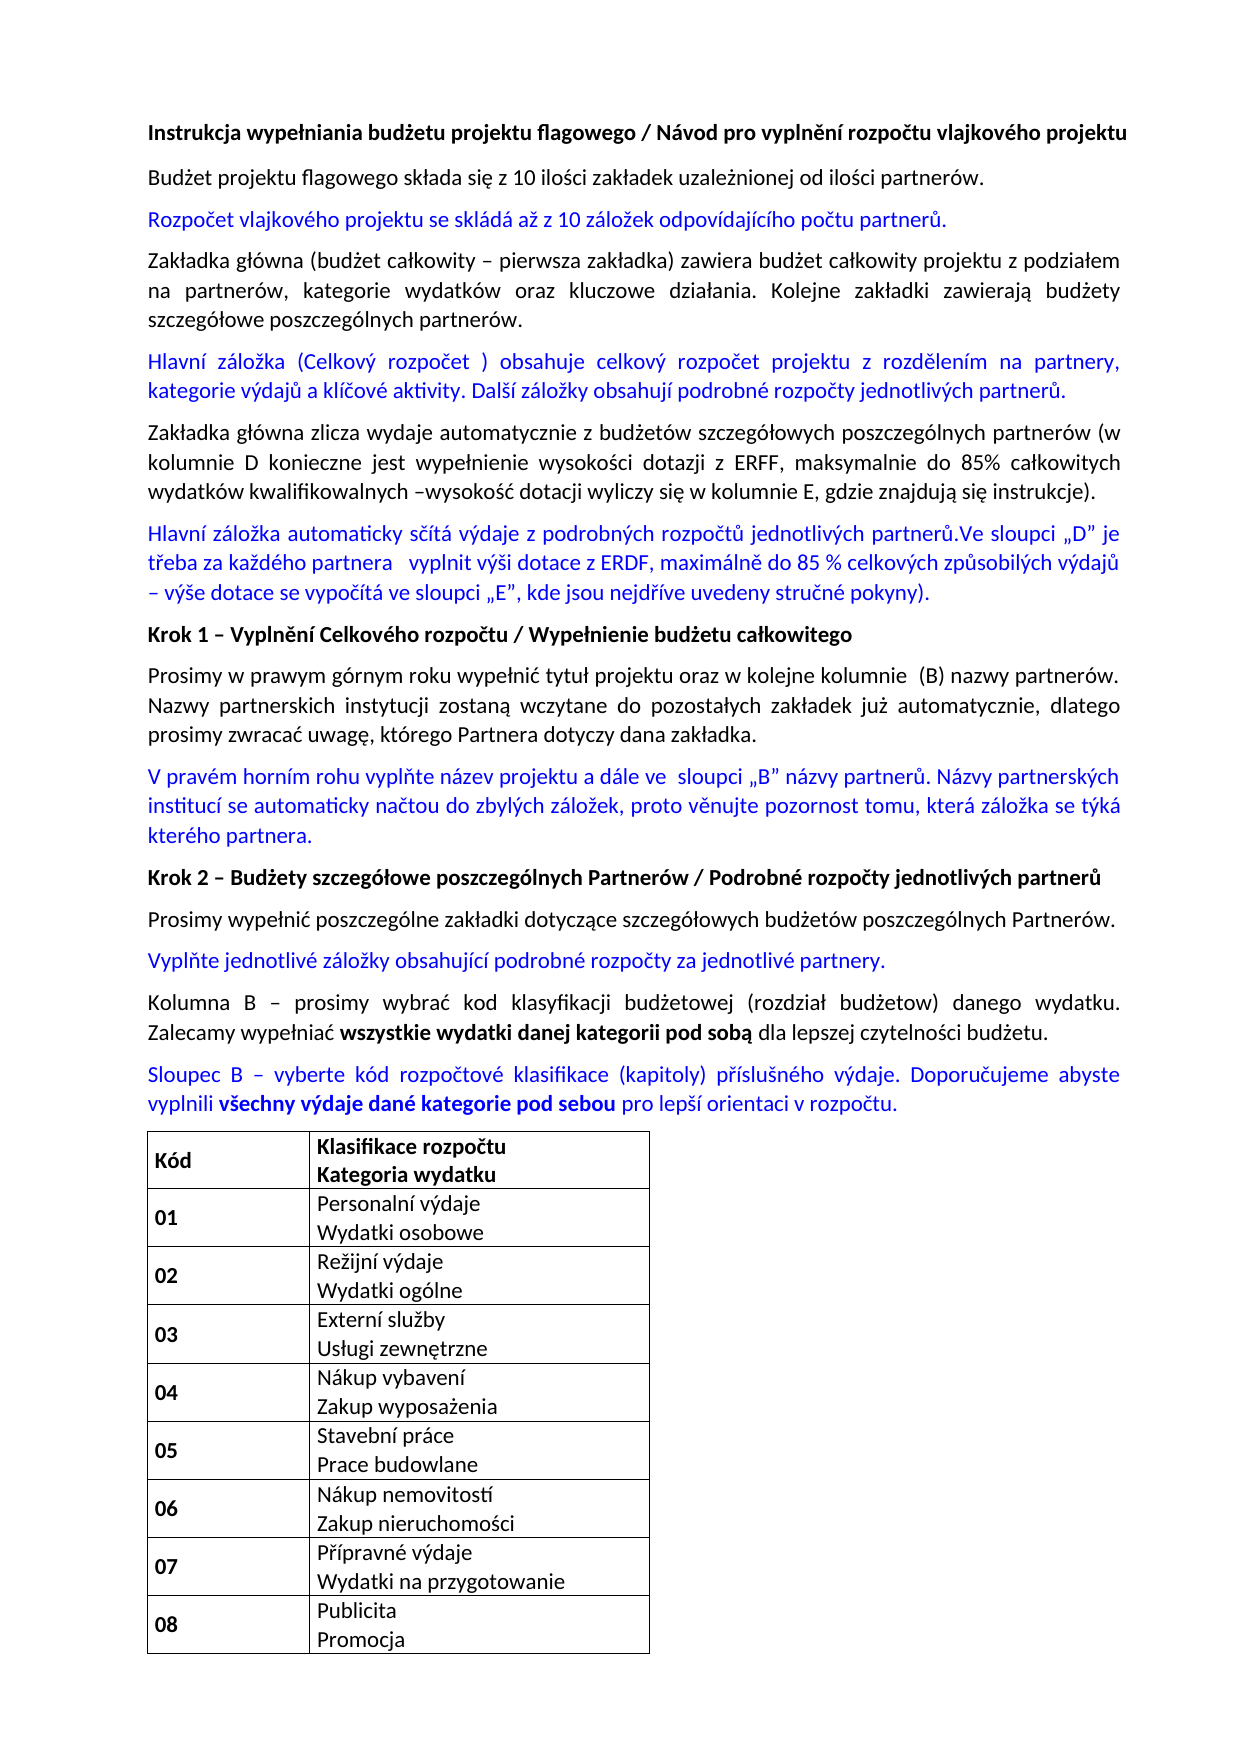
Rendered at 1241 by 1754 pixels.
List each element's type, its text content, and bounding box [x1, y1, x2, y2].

table_header Kód [148, 1132, 309, 1188]
table_header Klasifikace rozpočtu [310, 1132, 649, 1160]
table_cell Personalní výdaje [310, 1189, 649, 1217]
text Prosimy wypełnić poszczególne zakładki dotyczące szczegółowych budżetów poszczególnych Partnerów. [148, 905, 1122, 933]
table_cell Stavební práce [310, 1422, 649, 1449]
table_cell 02 [148, 1247, 309, 1304]
text Instrukcja wypełniania budżetu projektu flagowego / Návod pro vyplnění rozpočtu vlajkového projektu [148, 118, 1166, 146]
text Hlavní záložka (Celkový rozpočet ) obsahuje celkový rozpočet projektu z rozdělením na partnery, kategorie výdajů a klíčové aktivity. Další záložky obsahují podrobné rozpočty jednotlivých partnerů. [148, 347, 1122, 404]
table_cell Usługi zewnętrzne [310, 1333, 649, 1362]
table_cell Wydatki na przygotowanie [310, 1566, 649, 1595]
text V pravém horním rohu vyplňte název projektu a dále ve sloupci „B” názvy partnerů. Názvy partnerských institucí se automaticky načtou do zbylých záložek, proto věnujte pozornost tomu, která záložka se týká kterého partnera. [148, 762, 1122, 849]
table_cell 08 [148, 1596, 309, 1653]
table_cell Publicita [310, 1596, 649, 1624]
table_cell 01 [148, 1189, 309, 1246]
table_cell Kategoria wydatku [310, 1160, 649, 1188]
table_cell Zakup nieruchomości [310, 1508, 649, 1537]
text Prosimy w prawym górnym roku wypełnić tytuł projektu oraz w kolejne kolumnie (B) nazwy partnerów. Nazwy partnerskich instytucji zostaną wczytane do pozostałych zakładek już automatycznie, dlatego prosimy zwracać uwagę, którego Partnera dotyczy dana zakładka. [148, 662, 1122, 748]
text Hlavní záložka automaticky sčítá výdaje z podrobných rozpočtů jednotlivých partnerů.Ve sloupci „D” je třeba za každého partnera vyplnit výši dotace z ERDF, maximálně do 85 % celkových způsobilých výdajů – výše dotace se vypočítá ve sloupci „E”, kde jsou nejdříve uvedeny stručné pokyny). [148, 519, 1122, 606]
table_cell Nákup vybavení [310, 1364, 649, 1391]
table_cell Promocja [310, 1624, 649, 1653]
table_cell 04 [148, 1364, 309, 1421]
table_cell Zakup wyposażenia [310, 1391, 649, 1421]
text Krok 1 – Vyplnění Celkového rozpočtu / Wypełnienie budżetu całkowitego [148, 620, 1122, 648]
text Zakładka główna zlicza wydaje automatycznie z budżetów szczegółowych poszczególnych partnerów (w kolumnie D konieczne jest wypełnienie wysokości dotazji z ERFF, maksymalnie do 85% całkowitych wydatków kwalifikowalnych –wysokość dotacji wyliczy się w kolumnie E, gdzie znajdują się instrukcje). [148, 418, 1122, 505]
table_cell Wydatki osobowe [310, 1217, 649, 1246]
text Sloupec B – vyberte kód rozpočtové klasifikace (kapitoly) příslušného výdaje. Doporučujeme abyste vyplnili všechny výdaje dané kategorie pod sebou pro lepší orientaci v rozpočtu. [148, 1060, 1122, 1117]
table_cell 03 [148, 1305, 309, 1362]
text Krok 2 – Budżety szczegółowe poszczególnych Partnerów / Podrobné rozpočty jednotlivých partnerů [148, 863, 1152, 891]
text Rozpočet vlajkového projektu se skládá až z 10 záložek odpovídajícího počtu partnerů. [148, 205, 1122, 233]
table_cell Přípravné výdaje [310, 1538, 649, 1566]
text Vyplňte jednotlivé záložky obsahující podrobné rozpočty za jednotlivé partnery. [148, 947, 1122, 974]
table_cell Režijní výdaje [310, 1247, 649, 1275]
table_cell 05 [148, 1422, 309, 1479]
table_cell Nákup nemovitostí [310, 1480, 649, 1508]
table_cell Wydatki ogólne [310, 1275, 649, 1304]
table_cell 06 [148, 1480, 309, 1537]
text Kolumna B – prosimy wybrać kod klasyfikacji budżetowej (rozdział budżetow) danego wydatku. Zalecamy wypełniać wszystkie wydatki danej kategorii pod sobą dla lepszej czytelności budżetu. [148, 988, 1122, 1046]
text Budżet projektu flagowego składa się z 10 ilości zakładek uzależnionej od ilości partnerów. [148, 163, 1122, 191]
table_cell 07 [148, 1538, 309, 1595]
text Zakładka główna (budżet całkowity – pierwsza zakładka) zawiera budżet całkowity projektu z podziałem na partnerów, kategorie wydatków oraz kluczowe działania. Kolejne zakładki zawierają budżety szczegółowe poszczególnych partnerów. [148, 247, 1122, 333]
table_cell Prace budowlane [310, 1450, 649, 1479]
table_cell Externí služby [310, 1305, 649, 1333]
